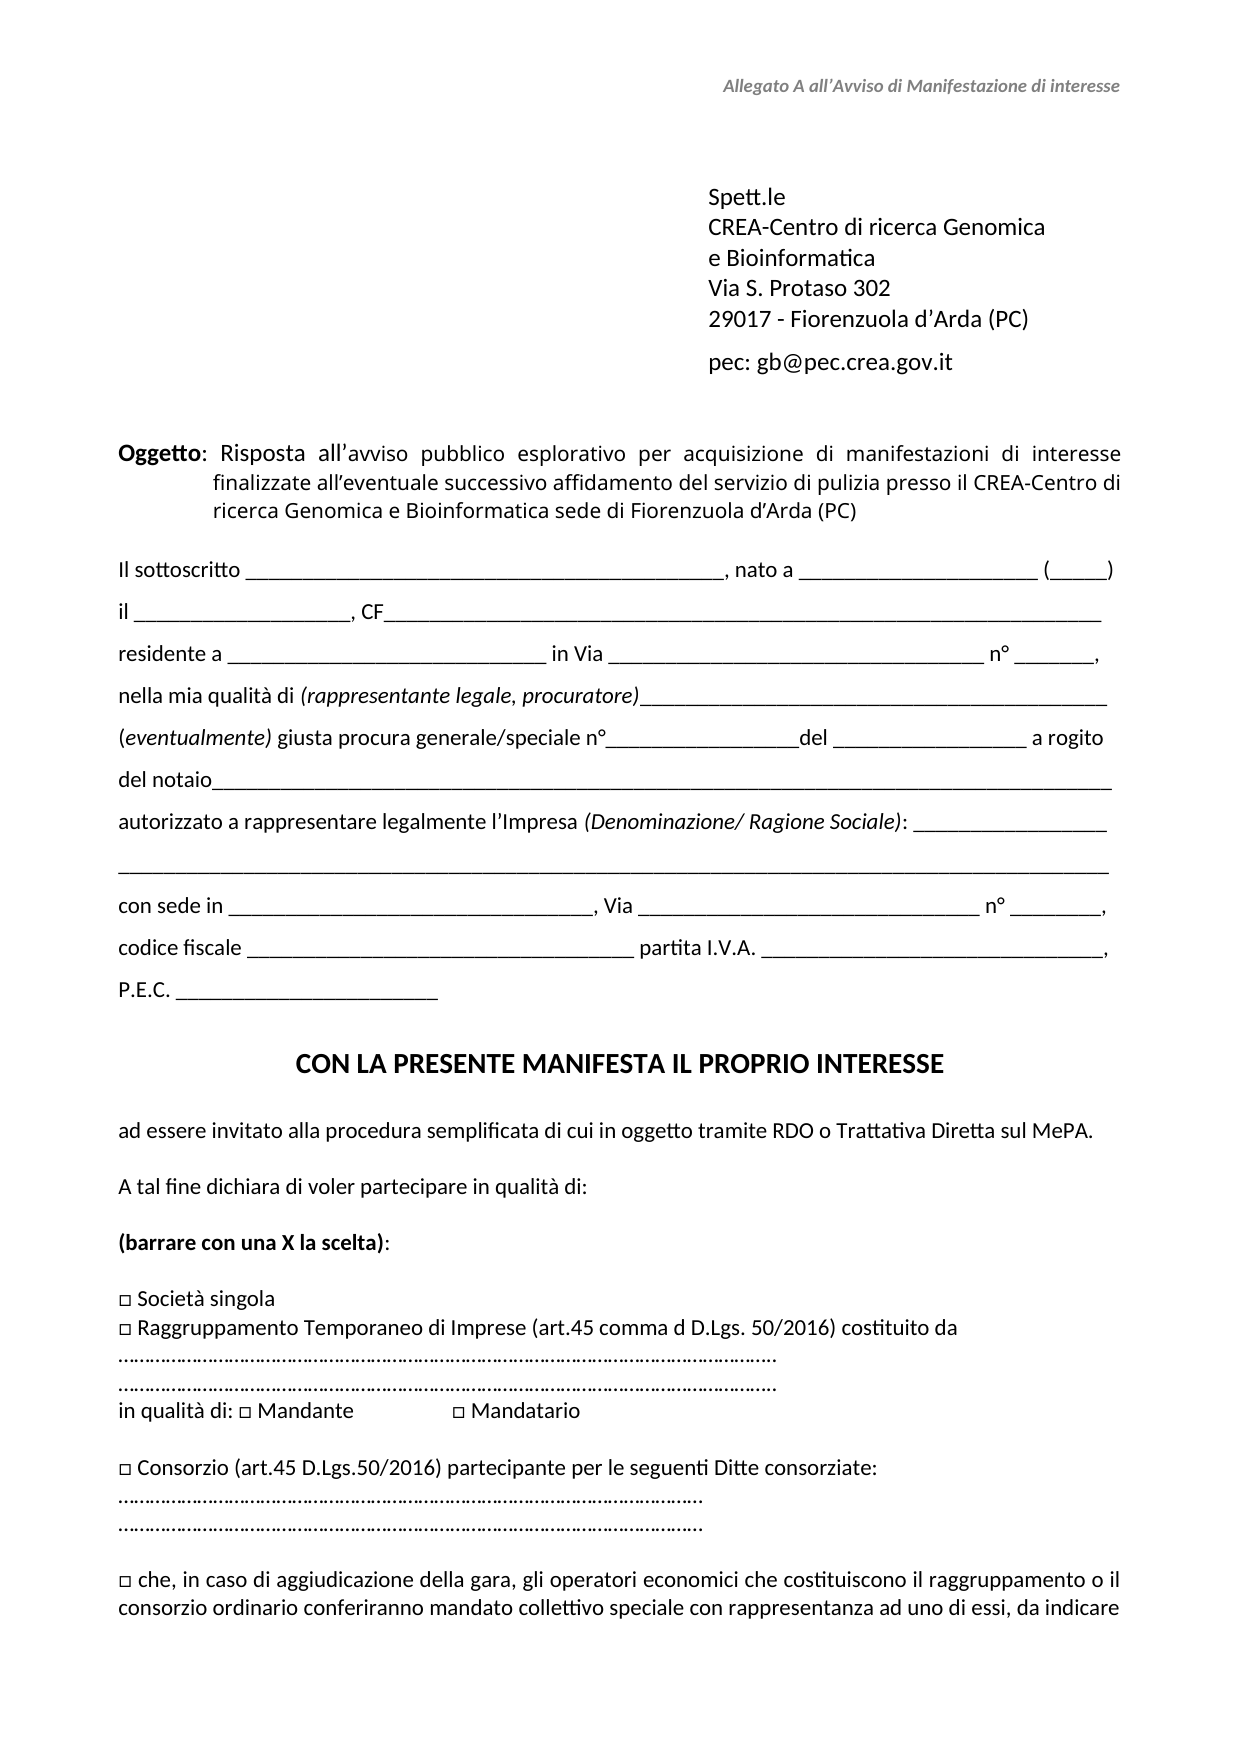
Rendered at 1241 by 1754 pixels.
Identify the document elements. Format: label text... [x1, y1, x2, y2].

text CON LA PRESENTE MANIFESTA IL PROPRIO INTERESSE [118, 1045, 1122, 1081]
text □ Società singola [118, 1284, 1122, 1313]
text 29017 - Fiorenzuola d’Arda (PC) [118, 303, 1122, 333]
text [118, 1565, 1122, 1621]
text autorizzato a rappresentare legalmente l’Impresa (Denominazione/ Ragione Sociale): _________________ [118, 807, 1122, 835]
text P.E.C. _______________________ [118, 975, 1122, 1003]
text Via S. Protaso 302 [118, 272, 1122, 303]
text …………………………………………………………………………………………………………….. [118, 1341, 1122, 1369]
text residente a ____________________________ in Via _________________________________ n° _______, [118, 639, 1122, 667]
text (barrare con una X la scelta): [118, 1228, 1122, 1257]
text CREA-Centro di ricerca Genomica [118, 211, 1122, 242]
text …………………………………………………………………………………………………………….. [118, 1369, 1122, 1397]
text del notaio_______________________________________________________________________________ [118, 765, 1122, 793]
text ad essere invitato alla procedura semplificata di cui in oggetto tramite RDO o Trattativa Diretta sul MePA. [118, 1116, 1122, 1144]
text (eventualmente) giusta procura generale/speciale n°_________________del _________________ a rogito [118, 723, 1122, 751]
text e Bioinformatica [118, 242, 1122, 272]
text □ Consorzio (art.45 D.Lgs.50/2016) partecipante per le seguenti Ditte consorziate: [118, 1453, 1122, 1481]
text ………………………………………………………………………………………………… [118, 1481, 1122, 1509]
text ………………………………………………………………………………………………… [118, 1509, 1122, 1537]
text in qualità di: □ Mandante □ Mandatario [118, 1397, 1122, 1425]
text □ Raggruppamento Temporaneo di Imprese (art.45 comma d D.Lgs. 50/2016) costituito da [118, 1313, 1122, 1341]
text pec: gb@pec.crea.gov.it [118, 346, 1122, 376]
text _______________________________________________________________________________________ [118, 849, 1122, 877]
text Oggetto: Risposta all’avviso pubblico esplorativo per acquisizione di manifestazioni di interesse finalizzate all’eventuale successivo affidamento del servizio di pulizia presso il CREA-Centro di ricerca Genomica e Bioinformatica sede di Fiorenzuola d’Arda (PC) [118, 437, 1122, 525]
text A tal fine dichiara di voler partecipare in qualità di: [118, 1172, 1122, 1201]
text Il sottoscritto __________________________________________, nato a _____________________ (_____) il ___________________, CF_______________________________________________________________ [118, 555, 1122, 625]
text nella mia qualità di (rappresentante legale, procuratore)_________________________________________ [118, 681, 1122, 709]
text codice fiscale __________________________________ partita I.V.A. ______________________________, [118, 933, 1122, 961]
text con sede in ________________________________, Via ______________________________ n° ________, [118, 891, 1122, 919]
text Spett.le [634, 181, 1122, 211]
